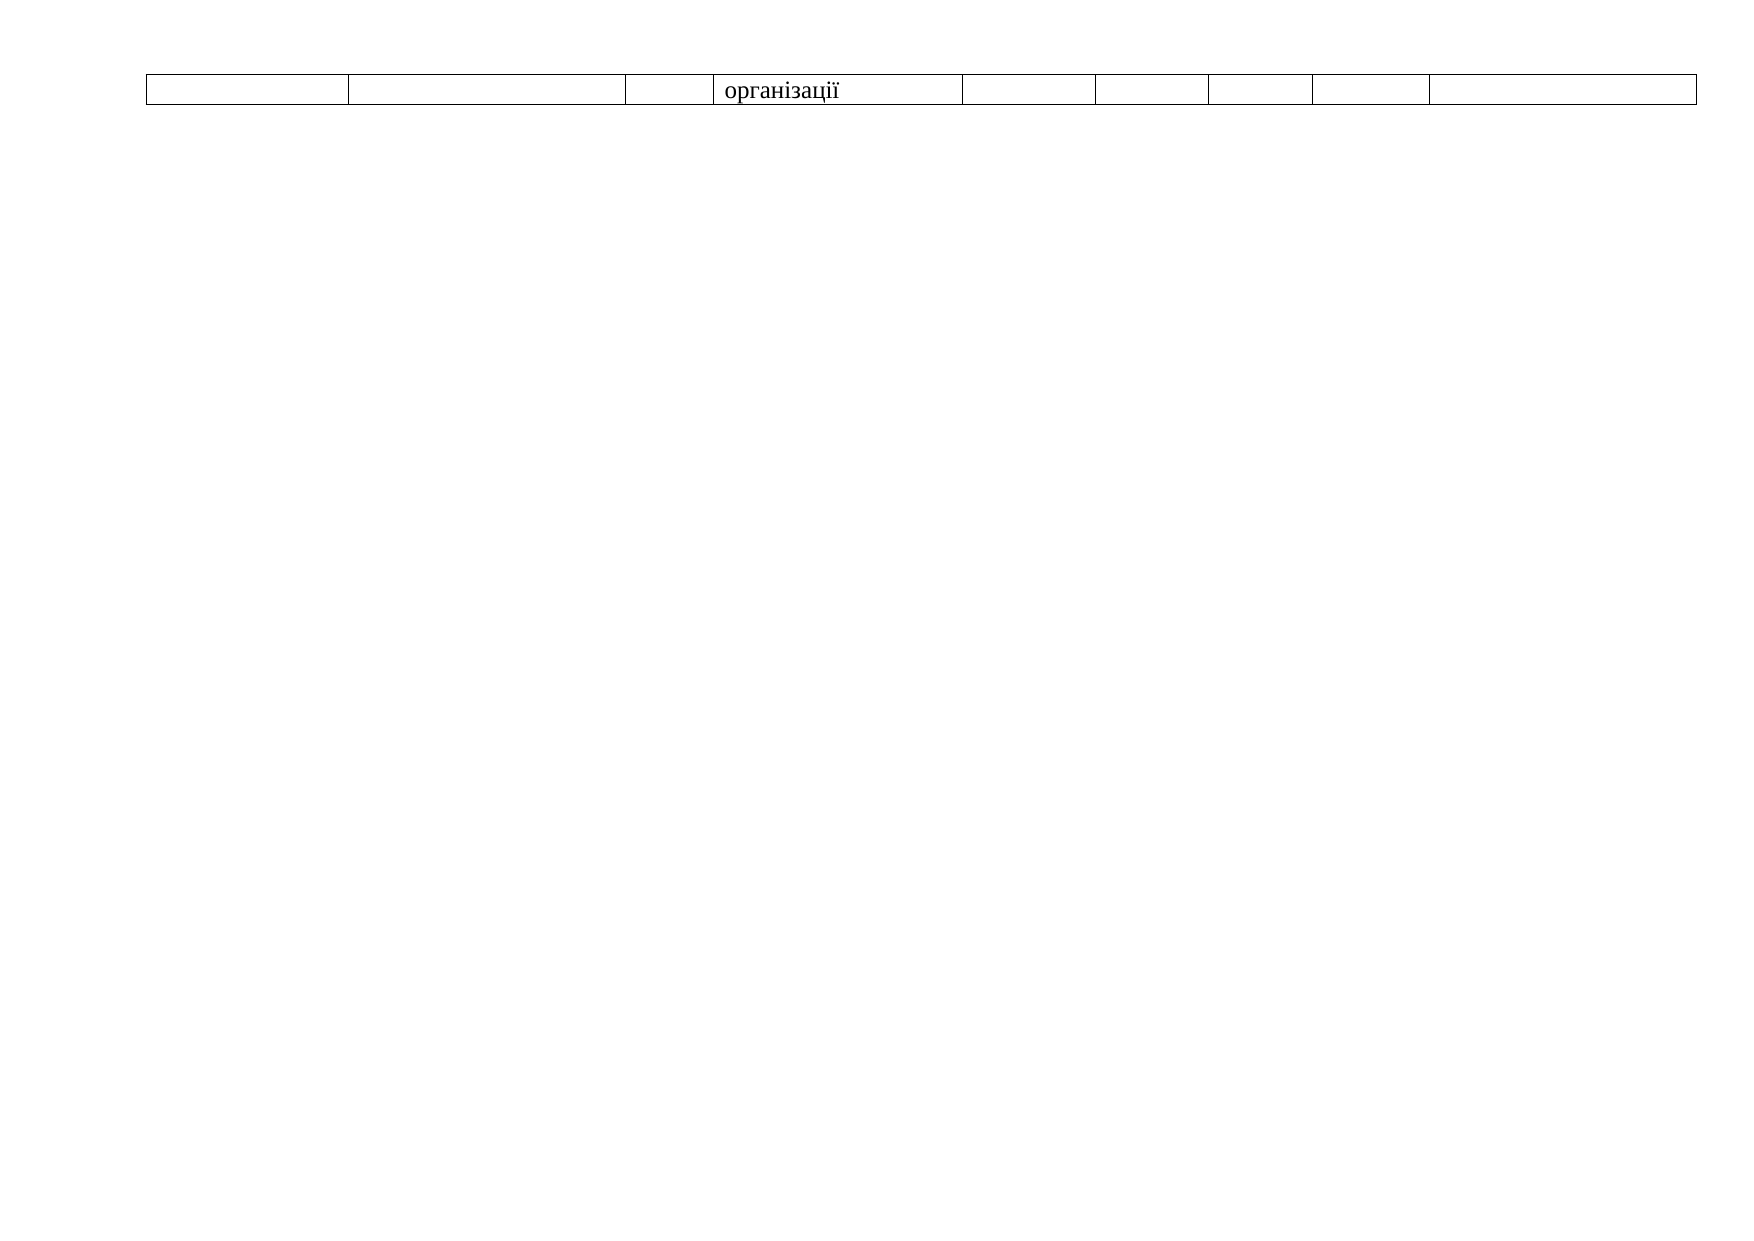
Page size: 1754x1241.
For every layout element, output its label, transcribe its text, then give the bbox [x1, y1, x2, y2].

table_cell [1430, 75, 1696, 104]
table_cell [714, 75, 962, 104]
table_cell 10,0 [1209, 75, 1312, 104]
table_cell 5,0 [1096, 75, 1208, 104]
table_cell 2019-2021 [626, 75, 713, 104]
table_cell 20,0 [1313, 75, 1429, 104]
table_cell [963, 75, 1095, 104]
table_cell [349, 75, 625, 104]
